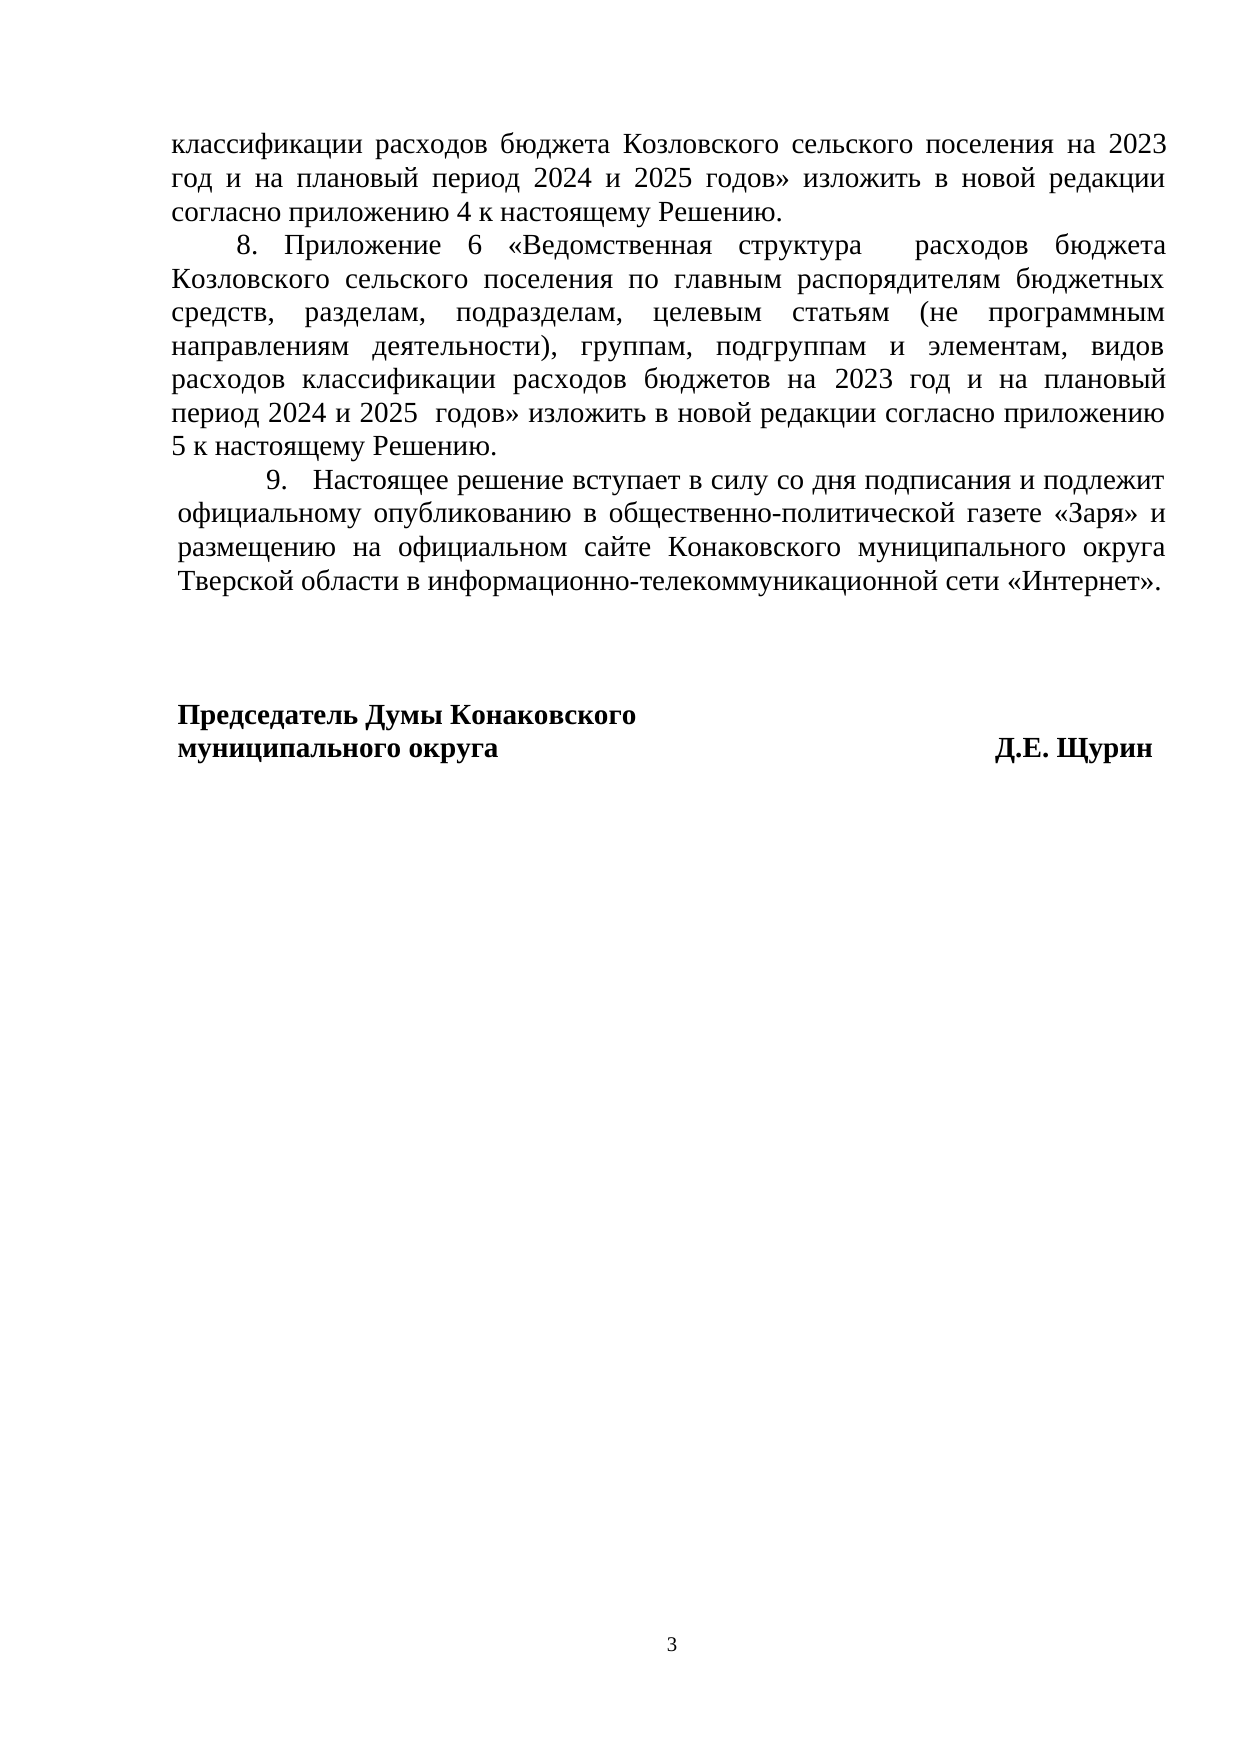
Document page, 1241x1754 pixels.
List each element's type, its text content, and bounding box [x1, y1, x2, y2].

text 9. Настоящее решение вступает в силу со дня подписания и подлежит официальному опубликованию в общественно-политической газете «Заря» и размещению на официальном сайте Конаковского муниципального округа Тверской области в информационно-телекоммуникационной сети «Интернет». [177, 462, 1167, 596]
text Председатель Думы Конаковского [177, 697, 1167, 730]
text муниципального округа Д.Е. Щурин [177, 730, 1167, 764]
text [171, 127, 1167, 227]
text 8. Приложение 6 «Ведомственная структура расходов бюджета Козловского сельского поселения по главным распорядителям бюджетных средств, разделам, подразделам, целевым статьям (не программным направлениям деятельности), группам, подгруппам и элементам, видов расходов классификации расходов бюджетов на 2023 год и на плановый период 2024 и 2025 годов» изложить в новой редакции согласно приложению 5 к настоящему Решению. [171, 227, 1167, 462]
